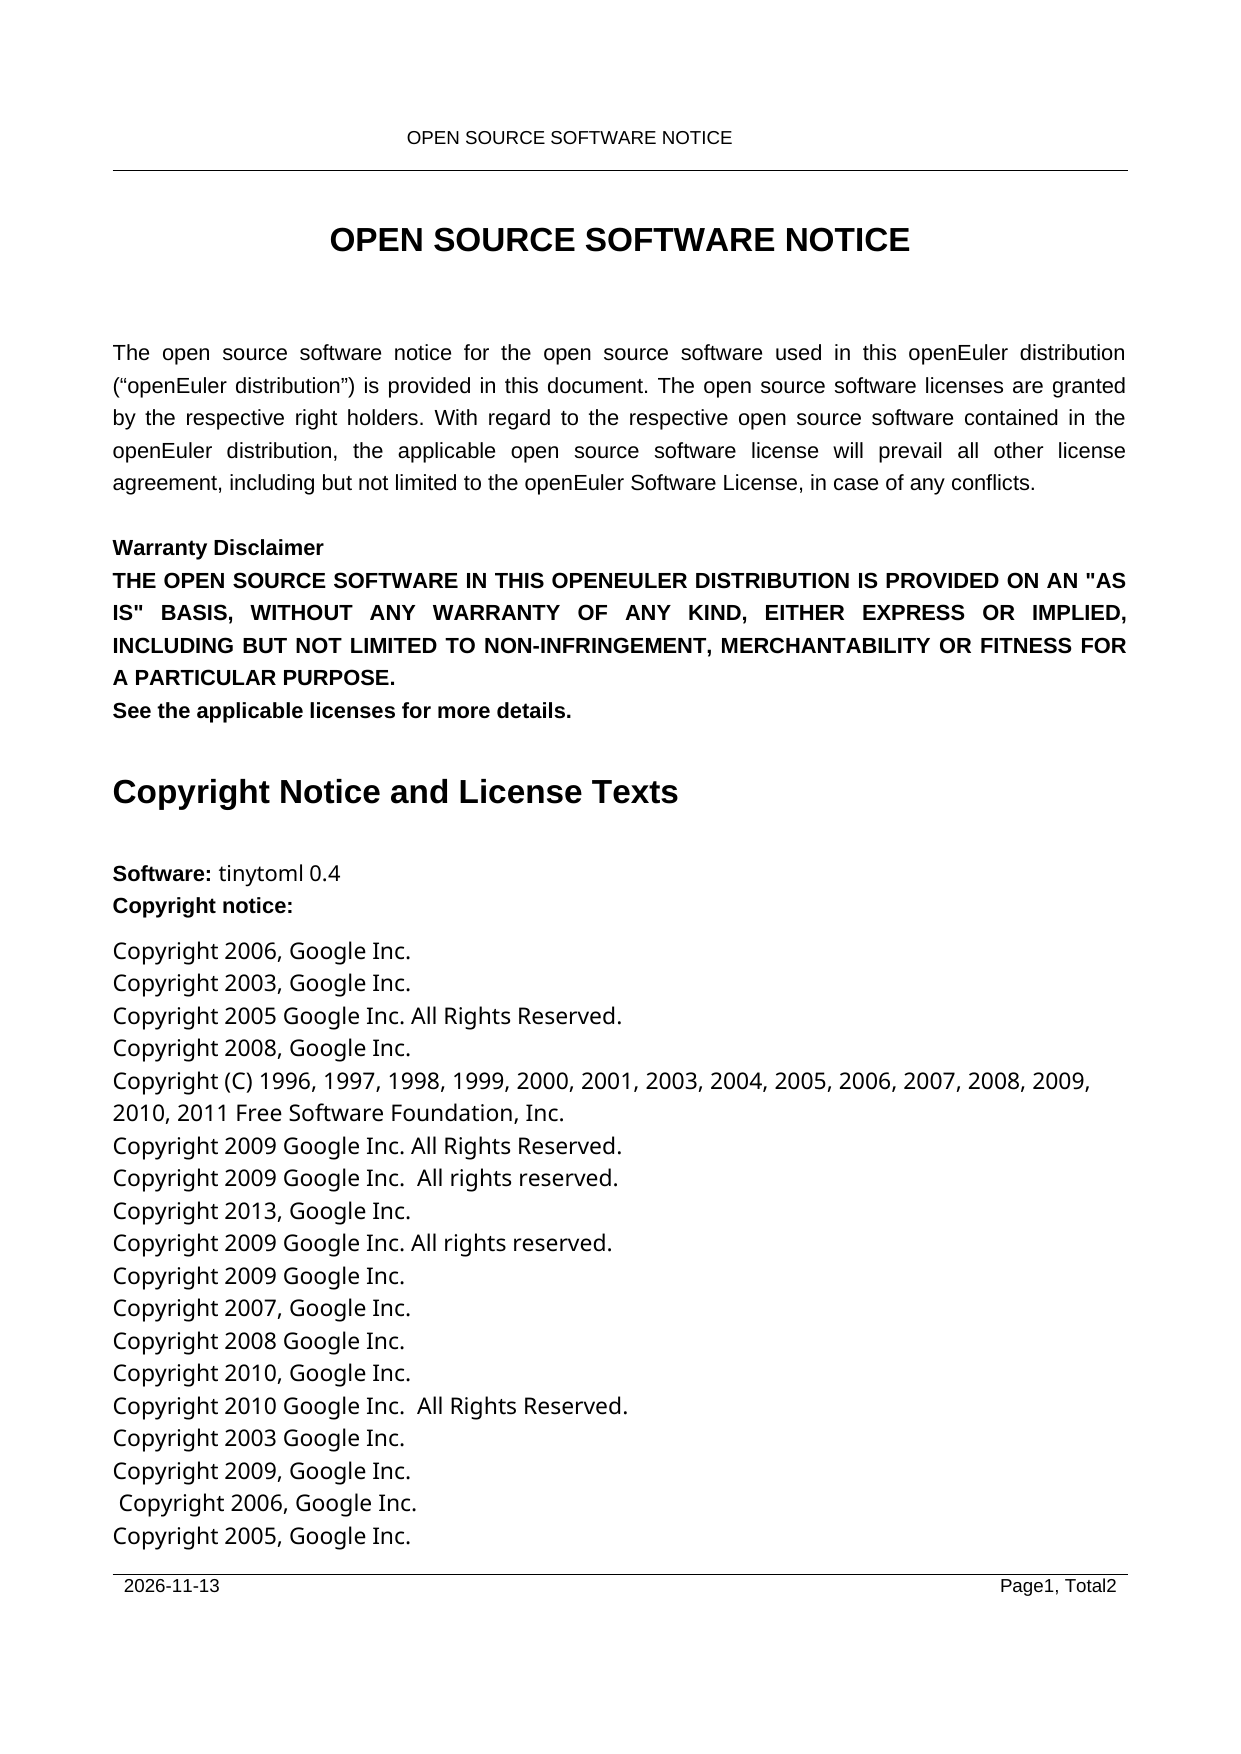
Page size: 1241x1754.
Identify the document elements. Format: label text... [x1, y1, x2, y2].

title Software: tinytoml 0.4 [112, 856, 1128, 889]
text OPEN SOURCE SOFTWARE NOTICE [112, 206, 1128, 271]
text The open source software notice for the open source software used in this openEuler distribution (“openEuler distribution”) is provided in this document. The open source software licenses are granted by the respective right holders. With regard to the respective open source software contained in the openEuler distribution, the applicable open source software license will prevail all other license agreement, including but not limited to the openEuler Software License, in case of any conflicts. [112, 336, 1128, 499]
text Copyright Notice and License Texts [112, 759, 1128, 824]
text Copyright notice: [112, 889, 1128, 921]
text THE OPEN SOURCE SOFTWARE IN THIS OPENEULER DISTRIBUTION IS PROVIDED ON AN "AS IS" BASIS, WITHOUT ANY WARRANTY OF ANY KIND, EITHER EXPRESS OR IMPLIED, INCLUDING BUT NOT LIMITED TO NON-INFRINGEMENT, MERCHANTABILITY OR FITNESS FOR A PARTICULAR PURPOSE. See the applicable licenses for more details. [112, 564, 1128, 726]
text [112, 934, 1128, 1551]
text Warranty Disclaimer [112, 531, 1128, 564]
